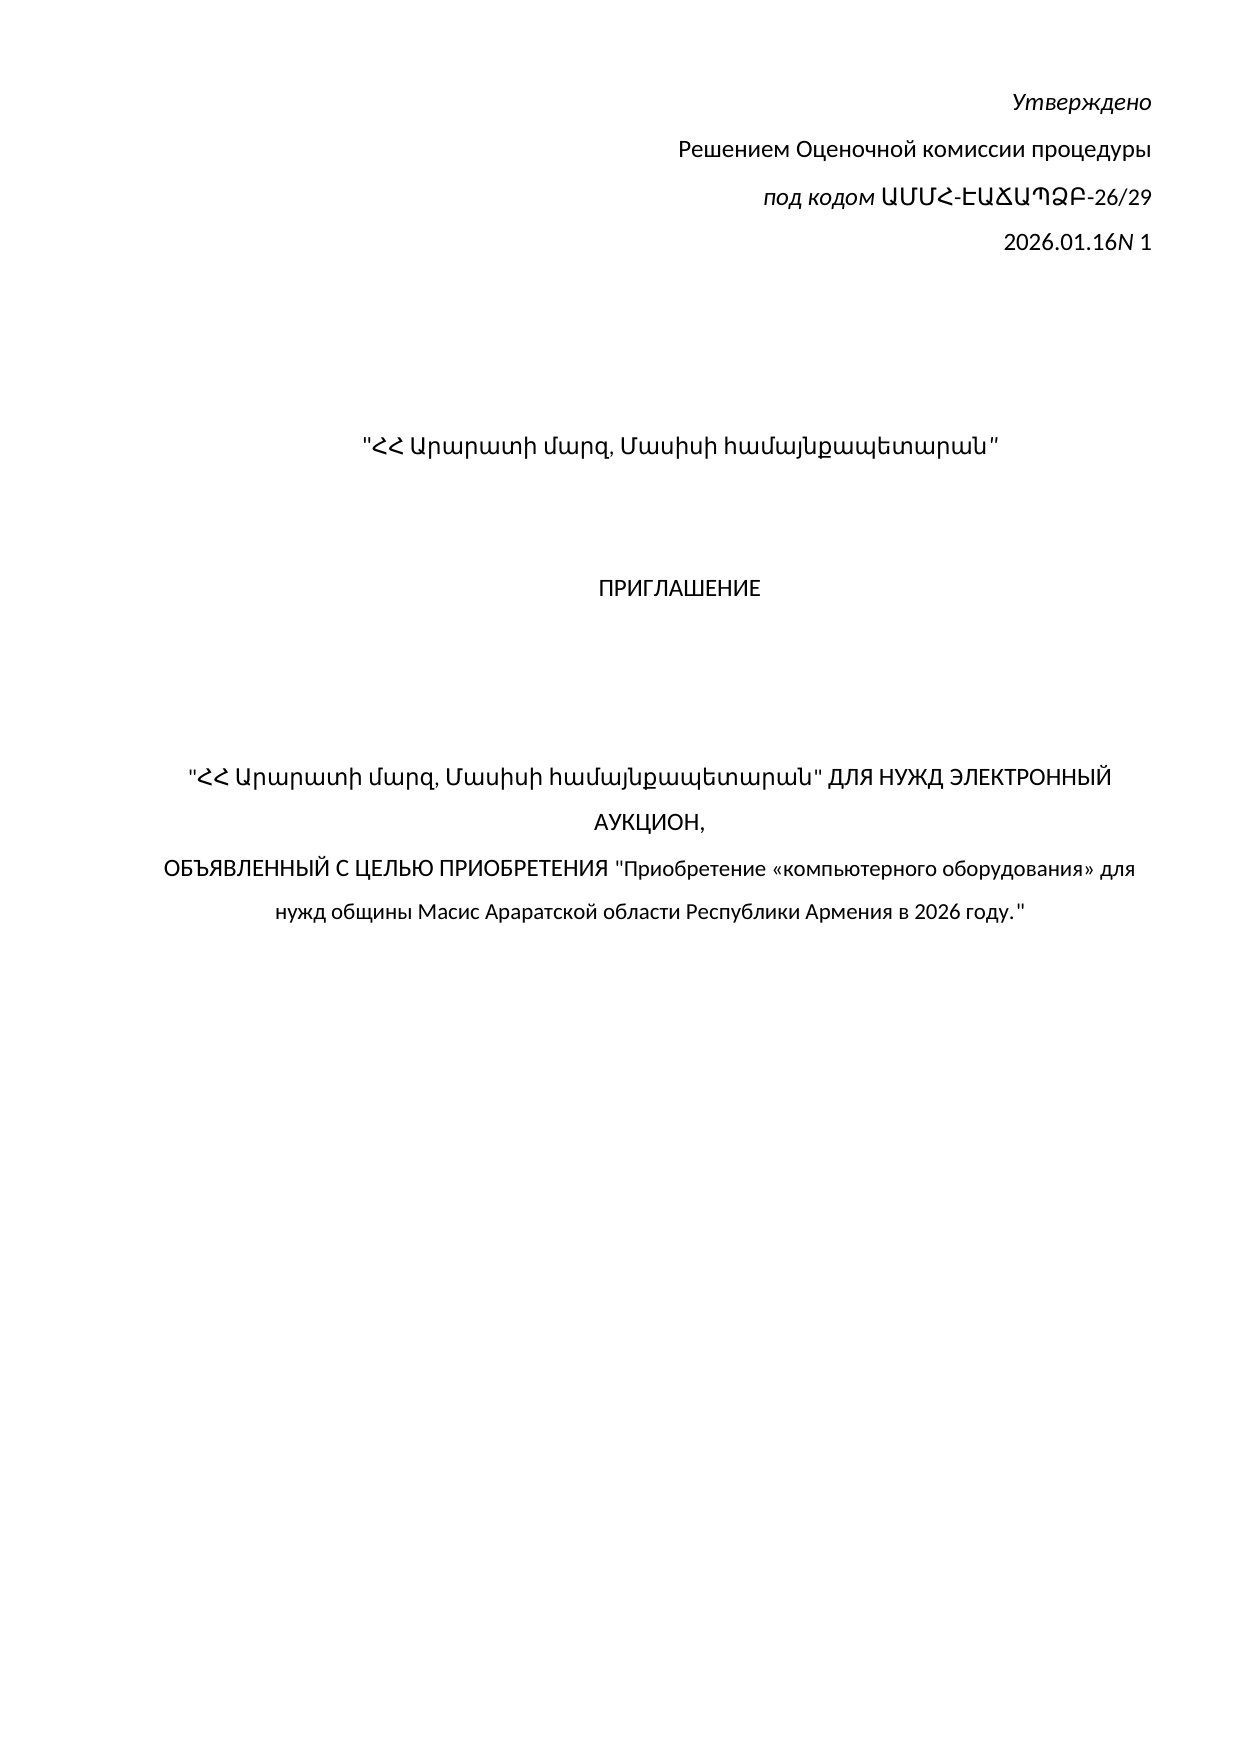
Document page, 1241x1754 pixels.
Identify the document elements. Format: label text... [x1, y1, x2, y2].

text "ՀՀ Արարատի մարզ, Մասիսի համայնքապետարան" [148, 431, 1152, 461]
text Решением Оценочной комиссии процедуры [148, 134, 1152, 164]
text Утверждено [148, 86, 1152, 117]
text ПРИГЛАШЕНИЕ [148, 572, 1152, 603]
text под кодом ԱՄՄՀ-ԷԱՃԱՊՁԲ-26/29 2026.01.16 N 1 [148, 181, 1152, 257]
text "ՀՀ Արարատի մարզ, Մասիսի համայնքապետարան" ДЛЯ НУЖД ЭЛЕКТРОННЫЙ АУКЦИОН, [148, 761, 1152, 837]
text ОБЪЯВЛЕННЫЙ С ЦЕЛЬЮ ПРИОБРЕТЕНИЯ "Приобретение «компьютерного оборудования» для нужд общины Масис Араратской области Республики Армения в 2026 году." [148, 852, 1152, 925]
